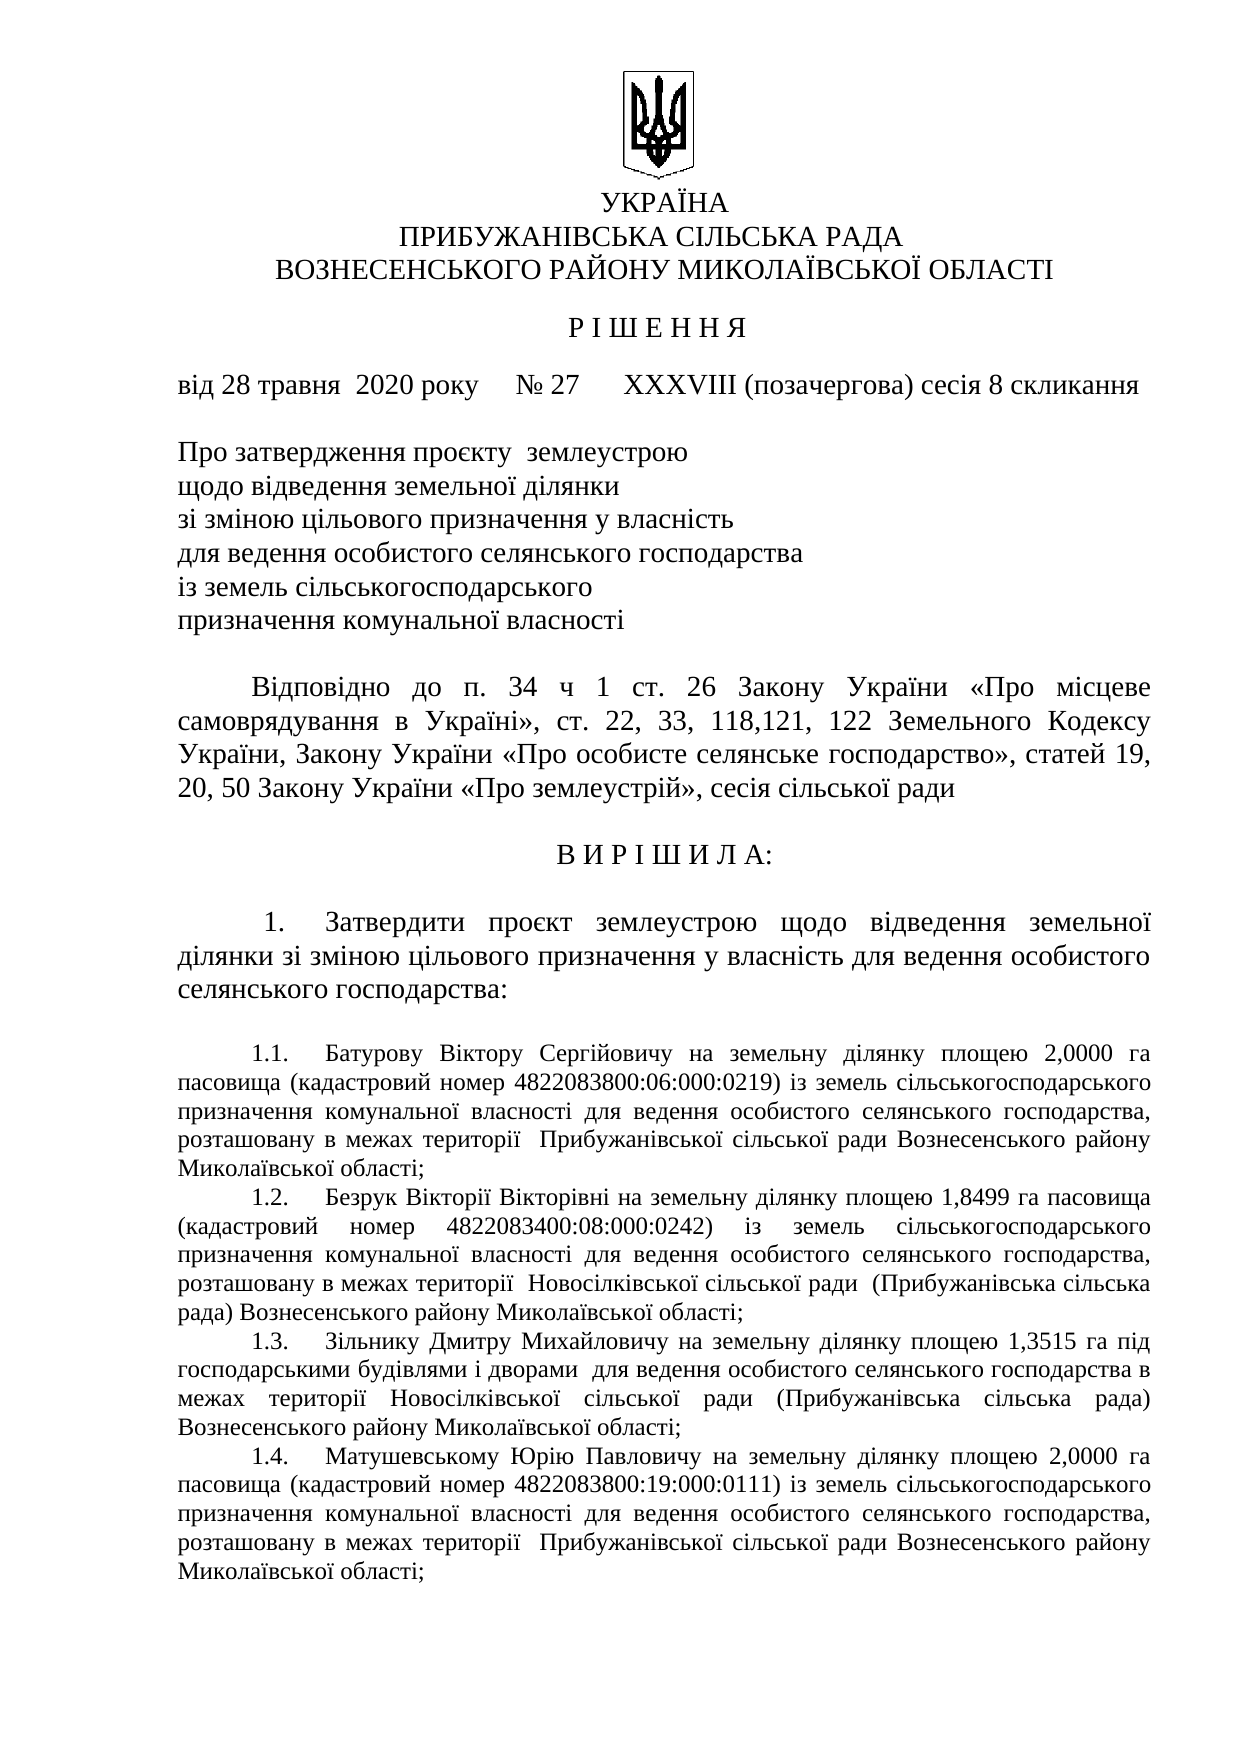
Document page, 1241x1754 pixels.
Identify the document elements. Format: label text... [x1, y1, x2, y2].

text призначення комунальної власності [177, 602, 1152, 636]
text із земель сільськогосподарського [177, 569, 1152, 602]
list Батурову Віктору Сергійовичу на земельну ділянку площею 2,0000 га пасовища (кадастровий номер 4822083800:06:000:0219) із земель сільськогосподарського призначення комунальної власності для ведення особистого селянського господарства, розташовану в межах території Прибужанівської сільської ради Вознесенського району Миколаївської області; [177, 1038, 1152, 1182]
list Зільнику Дмитру Михайловичу на земельну ділянку площею 1,3515 га під господарськими будівлями і дворами для ведення особистого селянського господарства в межах території Новосілківської сільської ради (Прибужанівська сільська рада) Вознесенського району Миколаївської області; [177, 1326, 1152, 1441]
text щодо відведення земельної ділянки [177, 468, 1152, 502]
text УКРАЇНА [177, 185, 1152, 219]
list Матушевському Юрію Павловичу на земельну ділянку площею 2,0000 га пасовища (кадастровий номер 4822083800:19:000:0111) із земель сільськогосподарського призначення комунальної власності для ведення особистого селянського господарства, розташовану в межах території Прибужанівської сільської ради Вознесенського району Миколаївської області; [177, 1441, 1152, 1584]
text ПРИБУЖАНІВСЬКА СІЛЬСЬКА РАДА [325, 219, 1152, 252]
text Про затвердження проєкту землеустрою [177, 434, 1152, 468]
list Безрук Вікторії Вікторівні на земельну ділянку площею 1,8499 га пасовища (кадастровий номер 4822083400:08:000:0242) із земель сільськогосподарського призначення комунальної власності для ведення особистого селянського господарства, розташовану в межах території Новосілківської сільської ради (Прибужанівська сільська рада) Вознесенського району Миколаївської області; [177, 1182, 1152, 1326]
text для ведення особистого селянського господарства [177, 535, 1152, 569]
text Відповідно до п. 34 ч 1 ст. 26 Закону України «Про місцеве самоврядування в Україні», ст. 22, 33, 118,121, 122 Земельного Кодексу України, Закону України «Про особисте селянське господарство», статей 19, 20, 50 Закону України «Про землеустрій», сесія сільської ради [177, 669, 1152, 803]
text зі зміною цільового призначення у власність [177, 502, 1152, 535]
text ВОЗНЕСЕНСЬКОГО РАЙОНУ МИКОЛАЇВСЬКОЇ ОБЛАСТІ [177, 252, 1152, 286]
text Р І Ш Е Н Н Я [177, 310, 1152, 343]
picture [620, 69, 695, 182]
list Затвердити проєкт землеустрою щодо відведення земельної ділянки зі зміною цільового призначення у власність для ведення особистого селянського господарства: [177, 904, 1152, 1005]
text В И Р І Ш И Л А: [177, 837, 1152, 871]
text від 28 травня 2020 року № 27 ХХХVІІІ (позачергова) сесія 8 скликання [177, 367, 1152, 401]
